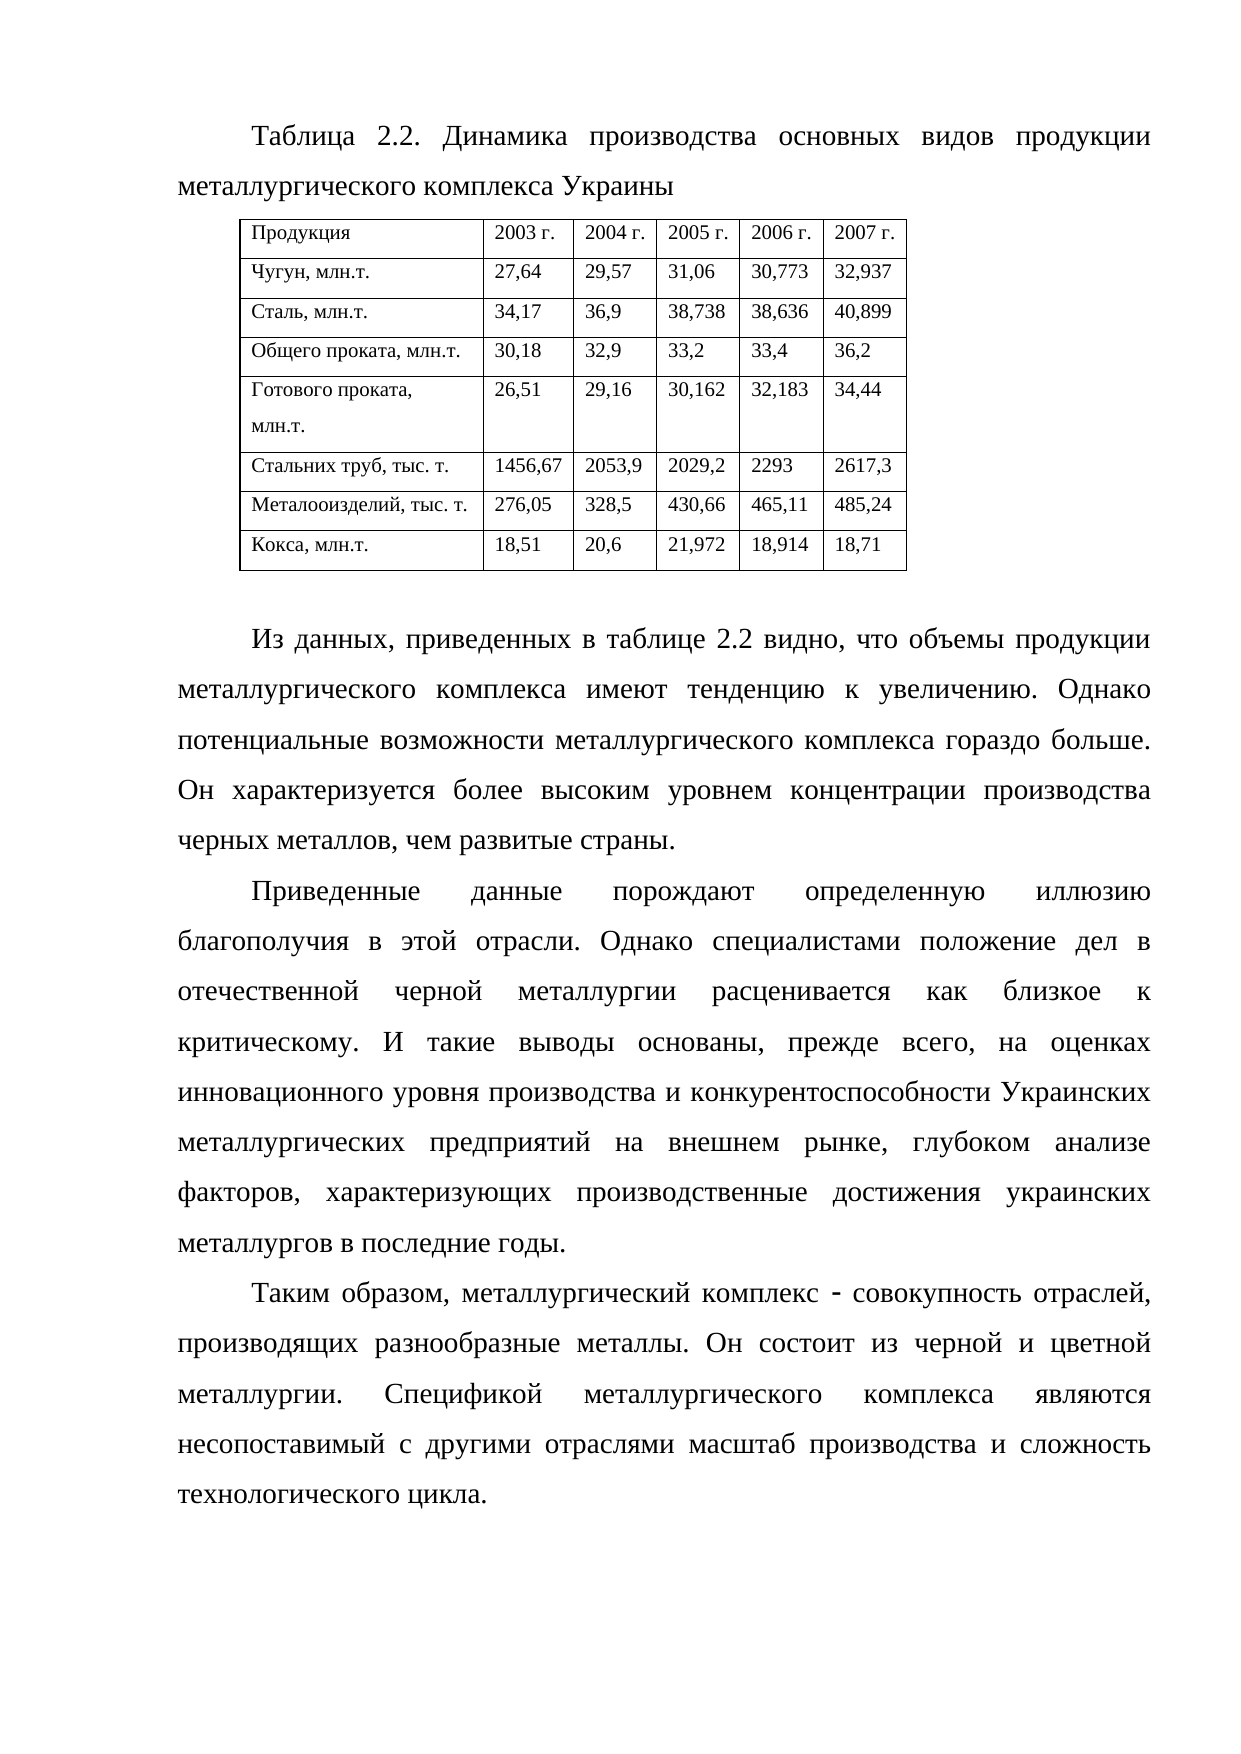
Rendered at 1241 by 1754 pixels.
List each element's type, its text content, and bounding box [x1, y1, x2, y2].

table_cell Готового проката, млн.т. [241, 377, 483, 452]
table_cell 21,972 [657, 531, 739, 570]
table_cell 30,18 [484, 338, 573, 376]
table_cell 33,4 [740, 338, 823, 376]
table_cell 18,914 [740, 531, 823, 570]
table_cell 31,06 [657, 259, 739, 297]
table_cell Кокса, млн.т. [241, 531, 483, 570]
table_cell 18,71 [824, 531, 906, 570]
table_cell Общего проката, млн.т. [241, 338, 483, 376]
table_header . [824, 220, 906, 258]
table_cell Металооизделий, тыс. т. [241, 492, 483, 530]
table_cell 2617,3 [824, 453, 906, 491]
table_cell 34,17 [484, 299, 573, 337]
table_cell 36,2 [824, 338, 906, 376]
table_header . [484, 220, 573, 258]
table_cell 34,44 [824, 377, 906, 452]
table_header . [657, 220, 739, 258]
table_cell 26,51 [484, 377, 573, 452]
table_cell 29,57 [574, 259, 656, 297]
table_cell 36,9 [574, 299, 656, 337]
table_cell 40,899 [824, 299, 906, 337]
table_cell Сталь, млн.т. [241, 299, 483, 337]
text Приведенные данные порождают определенную иллюзию благополучия в этой отрасли. Однако специалистами положение дел в отечественной черной металлургии расценивается как близкое к критическому. И такие выводы основаны, прежде всего, на оценках инновационного уровня производства и конкурентоспособности Украинских металлургических предприятий на внешнем рынке, глубоком анализе факторов, характеризующих производственные достижения украинских металлургов в последние годы. [177, 873, 1152, 1258]
table_cell 30,773 [740, 259, 823, 297]
table_header . [574, 220, 656, 258]
table_cell 27,64 [484, 259, 573, 297]
table_cell 2293 [740, 453, 823, 491]
table_header . [740, 220, 823, 258]
table_cell 485,24 [824, 492, 906, 530]
table_cell 38,738 [657, 299, 739, 337]
text Из данных, приведенных в таблице 2.2 видно, что объемы продукции металлургического комплекса имеют тенденцию к увеличению. Однако потенциальные возможности металлургического комплекса гораздо больше. Он характеризуется более высоким уровнем концентрации производства черных металлов, чем развитые страны. [177, 621, 1152, 856]
table_cell 38,636 [740, 299, 823, 337]
table_cell 30,162 [657, 377, 739, 452]
table_cell Чугун, млн.т. [241, 259, 483, 297]
text Таблица 2.2. Динамика производства основных видов продукции металлургического комплекса Украины [177, 118, 1152, 202]
table_cell 276,05 [484, 492, 573, 530]
table_cell 2029,2 [657, 453, 739, 491]
table_header Продукция [241, 220, 483, 258]
table_cell 465,11 [740, 492, 823, 530]
table_cell 32,183 [740, 377, 823, 452]
table_cell 1456,67 [484, 453, 573, 491]
table_cell 430,66 [657, 492, 739, 530]
table_cell 2053,9 [574, 453, 656, 491]
table_cell Стальних труб, тыс. т. [241, 453, 483, 491]
table_cell 33,2 [657, 338, 739, 376]
text Таким образом, металлургический комплекс совокупность отраслей, производящих разнообразные металлы. Он состоит из черной и цветной металлургии. Спецификой металлургического комплекса являются несопоставимый с другими отраслями масштаб производства и сложность технологического цикла. [177, 1275, 1152, 1510]
table_cell 29,16 [574, 377, 656, 452]
table_cell 328,5 [574, 492, 656, 530]
table_cell 32,937 [824, 259, 906, 297]
table_cell 20,6 [574, 531, 656, 570]
table_cell 18,51 [484, 531, 573, 570]
table_cell 32,9 [574, 338, 656, 376]
